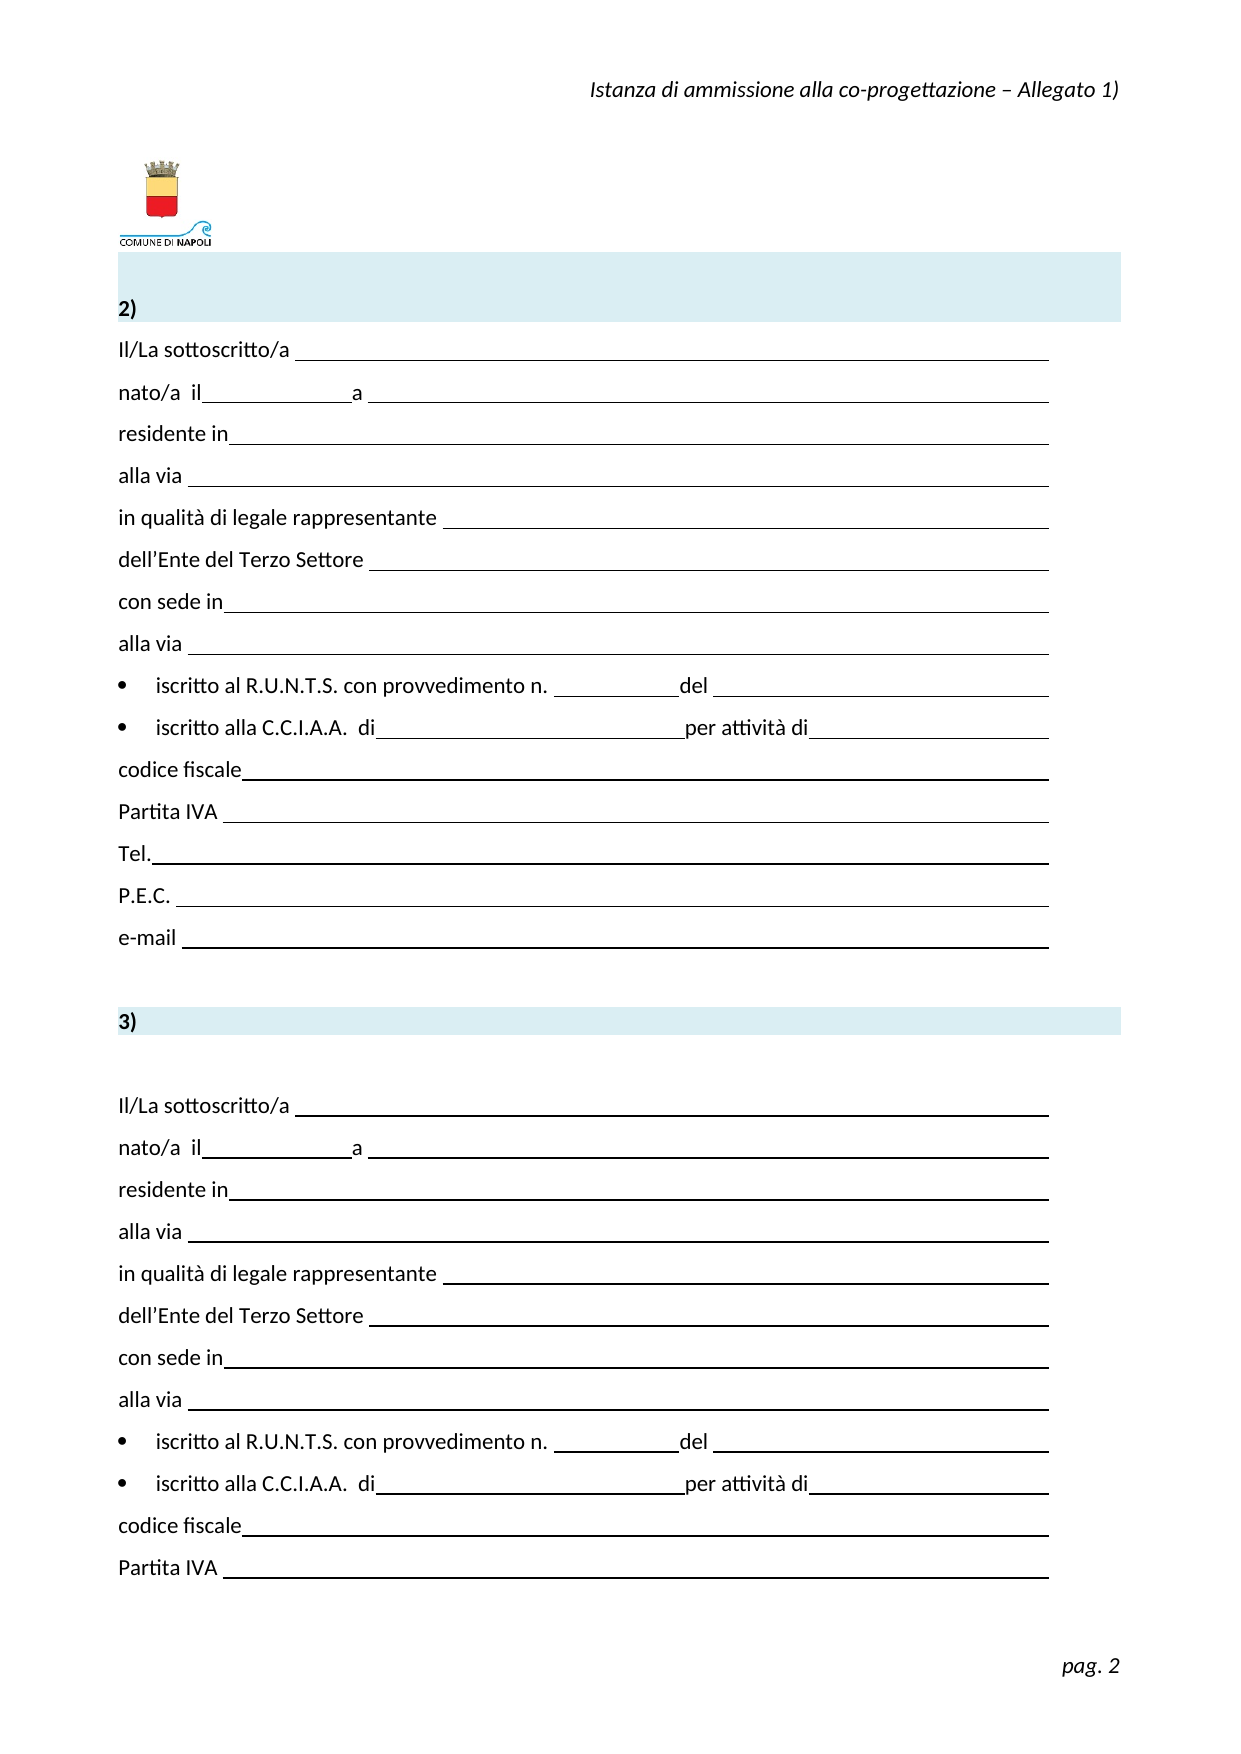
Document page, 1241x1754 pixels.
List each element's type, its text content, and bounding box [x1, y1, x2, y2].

text alla via [118, 1217, 1121, 1245]
text nato/a il a [118, 378, 1121, 406]
text Partita IVA [118, 797, 1121, 825]
text residente in [118, 1175, 1121, 1203]
text Tel. [118, 839, 1121, 867]
text P.E.C. [118, 881, 1121, 909]
picture [118, 157, 212, 248]
text residente in [118, 419, 1121, 448]
text codice fiscale [118, 755, 1121, 783]
text nato/a il a [118, 1133, 1121, 1161]
text in qualità di legale rappresentante [118, 503, 1121, 532]
text alla via [118, 462, 1121, 489]
text alla via [118, 1385, 1121, 1413]
text alla via [118, 629, 1121, 657]
text Partita IVA [118, 1553, 1121, 1581]
text 3) [118, 1007, 1121, 1035]
text 2) [118, 294, 1121, 322]
list iscritto alla C.C.I.A.A. di per attività di [118, 1469, 1121, 1497]
text e-mail [118, 923, 1121, 951]
text Il/La sottoscritto/a [118, 336, 1121, 364]
text dell’Ente del Terzo Settore [118, 1301, 1121, 1329]
text dell’Ente del Terzo Settore [118, 546, 1121, 573]
list iscritto al R.U.N.T.S. con provvedimento n. del [118, 1427, 1121, 1455]
text con sede in [118, 587, 1121, 616]
list iscritto alla C.C.I.A.A. di per attività di [118, 713, 1121, 741]
text con sede in [118, 1343, 1121, 1371]
text codice fiscale [118, 1511, 1121, 1539]
text Il/La sottoscritto/a [118, 1091, 1121, 1119]
text in qualità di legale rappresentante [118, 1259, 1121, 1287]
list iscritto al R.U.N.T.S. con provvedimento n. del [118, 671, 1121, 699]
